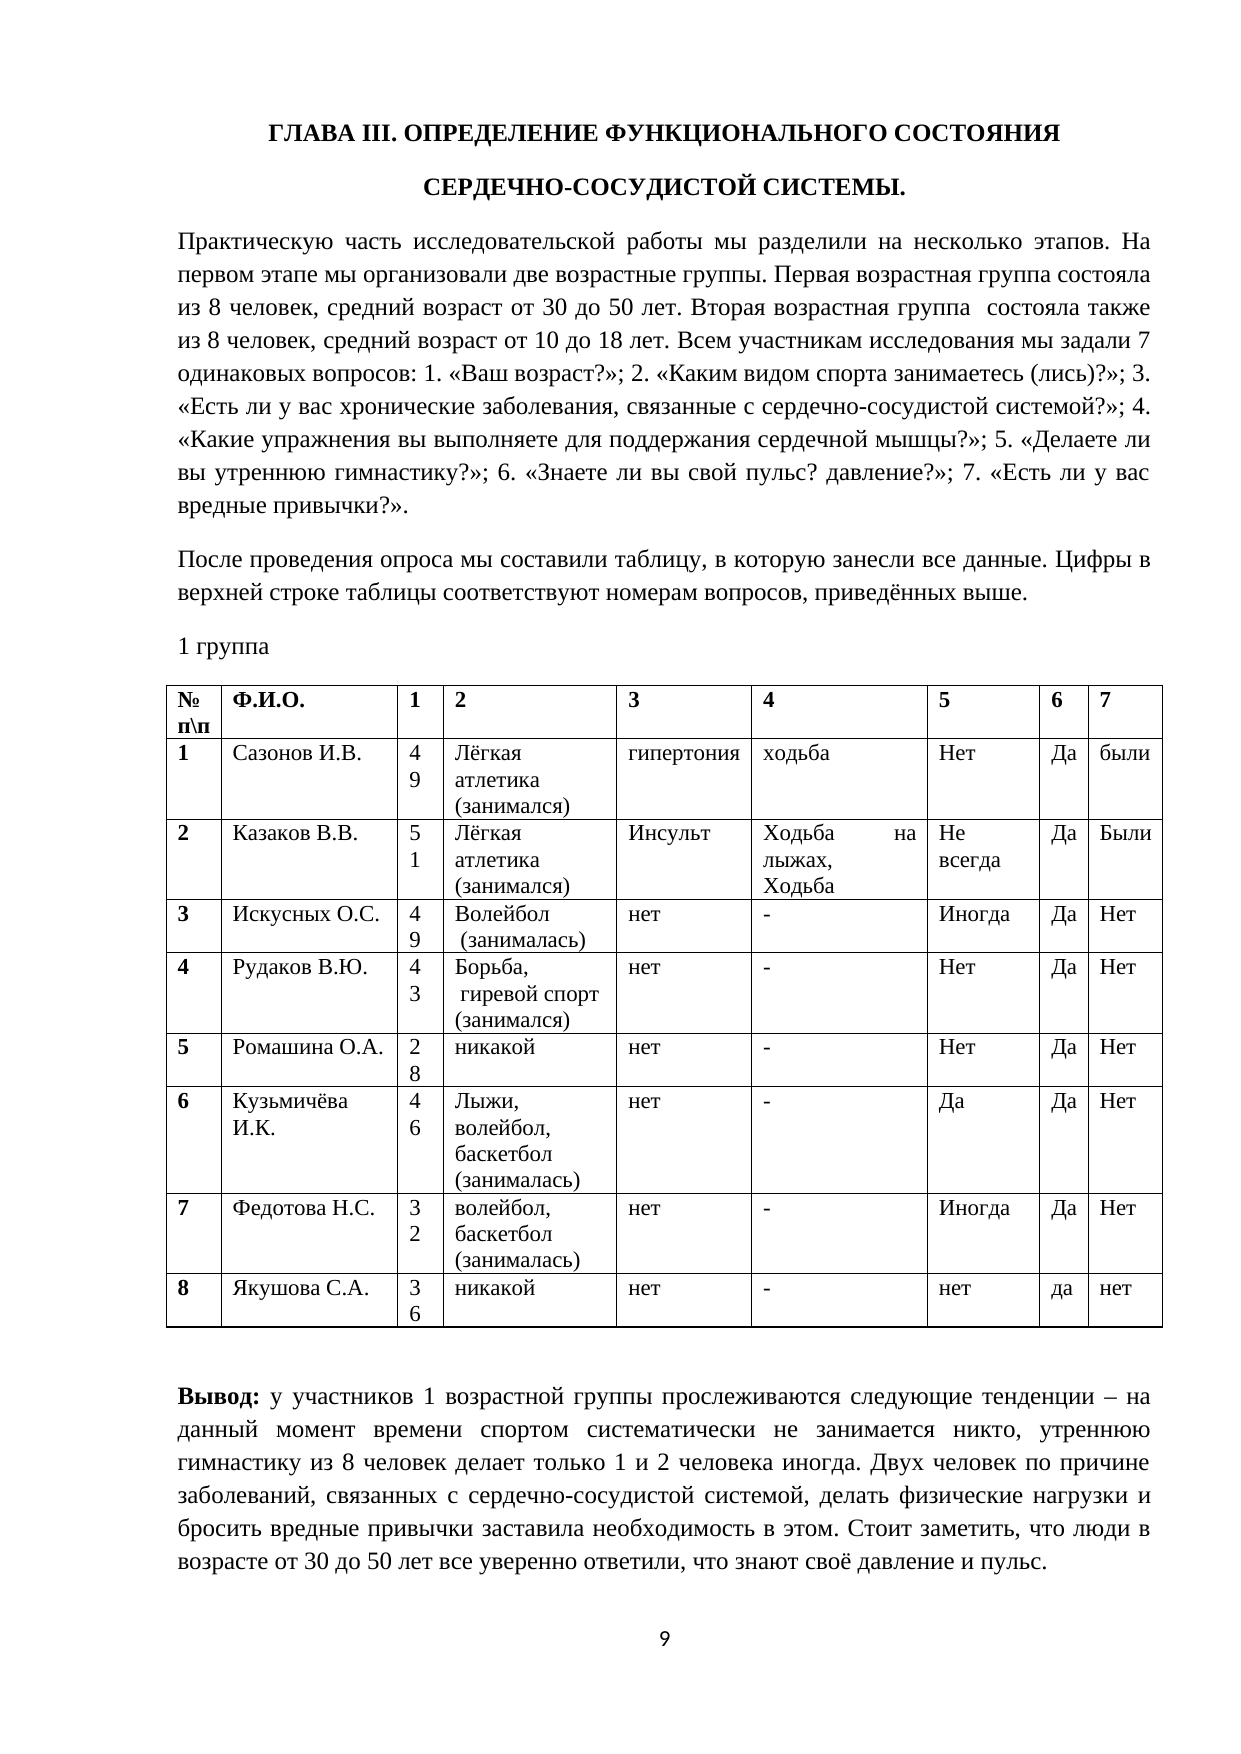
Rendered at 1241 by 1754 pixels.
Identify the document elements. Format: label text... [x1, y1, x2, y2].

table_cell - [752, 900, 927, 952]
table_cell Да [1040, 1087, 1088, 1193]
table_cell Да [1040, 953, 1088, 1032]
table_cell Волейбол (занималась) [444, 900, 616, 952]
table_cell 7 [167, 1194, 221, 1273]
table_cell Ходьба на лыжах, Ходьба [752, 820, 927, 898]
table_cell Да [1040, 739, 1088, 818]
table_cell Нет [1089, 900, 1162, 952]
table_cell 6 [167, 1087, 221, 1193]
table_cell - [752, 1194, 927, 1273]
text 1 группа [177, 631, 1152, 659]
table_header 7 [1089, 686, 1162, 738]
table_cell никакой [444, 1274, 616, 1326]
table_cell нет [617, 1087, 751, 1193]
table_cell Сазонов И.В. [222, 739, 397, 818]
table_cell Иногда [928, 1194, 1039, 1273]
table_cell 43 [398, 953, 443, 1032]
table_cell 49 [398, 900, 443, 952]
table_header 1 [398, 686, 443, 738]
table_cell Казаков В.В. [222, 820, 397, 898]
table_cell Инсульт [617, 820, 751, 898]
table_cell Нет [1089, 953, 1162, 1032]
table_cell 46 [398, 1087, 443, 1193]
table_cell нет [617, 900, 751, 952]
table_cell Рудаков В.Ю. [222, 953, 397, 1032]
table_cell Да [1040, 820, 1088, 898]
table_cell - [752, 1274, 927, 1326]
table_cell 1 [167, 739, 221, 818]
table_cell нет [1089, 1274, 1162, 1326]
table_cell 32 [398, 1194, 443, 1273]
table_header 5 [928, 686, 1039, 738]
table_cell 36 [398, 1274, 443, 1326]
table_cell 49 [398, 739, 443, 818]
table_cell Нет [928, 1034, 1039, 1086]
table_cell нет [617, 1034, 751, 1086]
table_cell 3 [167, 900, 221, 952]
table_cell 8 [167, 1274, 221, 1326]
table_cell гипертония [617, 739, 751, 818]
table_cell Якушова С.А. [222, 1274, 397, 1326]
table_header 4 [752, 686, 927, 738]
table_cell Нет [1089, 1194, 1162, 1273]
table_cell нет [928, 1274, 1039, 1326]
table_cell были [1089, 739, 1162, 818]
text После проведения опроса мы составили таблицу, в которую занесли все данные. Цифры в верхней строке таблицы соответствуют номерам вопросов, приведённых выше. [177, 544, 1152, 606]
text СЕРДЕЧНО-СОСУДИСТОЙ СИСТЕМЫ. [177, 172, 1152, 201]
table_cell Лёгкая атлетика (занимался) [444, 820, 616, 898]
table_cell 5 [167, 1034, 221, 1086]
table_cell - [752, 953, 927, 1032]
table_header 2 [444, 686, 616, 738]
table_cell Лыжи, волейбол, баскетбол (занималась) [444, 1087, 616, 1193]
table_cell нет [617, 1194, 751, 1273]
table_cell - [752, 1087, 927, 1193]
table_cell 2 [167, 820, 221, 898]
table_cell Нет [928, 739, 1039, 818]
table_header 3 [617, 686, 751, 738]
text Вывод: у участников 1 возрастной группы прослеживаются следующие тенденции – на данный момент времени спортом систематически не занимается никто, утреннюю гимнастику из 8 человек делает только 1 и 2 человека иногда. Двух человек по причине заболеваний, связанных с сердечно-сосудистой системой, делать физические нагрузки и бросить вредные привычки заставила необходимость в этом. Стоит заметить, что люди в возрасте от 30 до 50 лет все уверенно ответили, что знают своё давление и пульс. [177, 1381, 1152, 1575]
table_cell Нет [1089, 1087, 1162, 1193]
table_cell - [752, 1034, 927, 1086]
table_cell Не всегда [928, 820, 1039, 898]
table_cell Нет [928, 953, 1039, 1032]
table_cell Иногда [928, 900, 1039, 952]
table_cell да [1040, 1274, 1088, 1326]
table_cell Да [1040, 900, 1088, 952]
table_header 6 [1040, 686, 1088, 738]
table_cell Нет [1089, 1034, 1162, 1086]
table_cell Лёгкая атлетика (занимался) [444, 739, 616, 818]
table_cell Кузьмичёва И.К. [222, 1087, 397, 1193]
table_cell Федотова Н.С. [222, 1194, 397, 1273]
table_cell никакой [444, 1034, 616, 1086]
table_header Ф.И.О. [222, 686, 397, 738]
table_cell 28 [398, 1034, 443, 1086]
table_cell Да [1040, 1194, 1088, 1273]
table_cell Борьба, гиревой спорт (занимался) [444, 953, 616, 1032]
table_cell ходьба [752, 739, 927, 818]
table_header № п\п [167, 686, 221, 738]
table_cell Да [1040, 1034, 1088, 1086]
table_cell нет [617, 1274, 751, 1326]
text Практическую часть исследовательской работы мы разделили на несколько этапов. На первом этапе мы организовали две возрастные группы. Первая возрастная группа состояла из 8 человек, средний возраст от 30 до 50 лет. Вторая возрастная группа состояла также из 8 человек, средний возраст от 10 до 18 лет. Всем участникам исследования мы задали 7 одинаковых вопросов: 1. «Ваш возраст?»; 2. «Каким видом спорта занимаетесь (лись)?»; 3. «Есть ли у вас хронические заболевания, связанные с сердечно-сосудистой системой?»; 4. «Какие упражнения вы выполняете для поддержания сердечной мышцы?»; 5. «Делаете ли вы утреннюю гимнастику?»; 6. «Знаете ли вы свой пульс? давление?»; 7. «Есть ли у вас вредные привычки?». [177, 226, 1152, 519]
text ГЛАВА III. ОПРЕДЕЛЕНИЕ ФУНКЦИОНАЛЬНОГО СОСТОЯНИЯ [177, 118, 1152, 147]
table_cell 4 [167, 953, 221, 1032]
table_cell Ромашина О.А. [222, 1034, 397, 1086]
table_cell Искусных О.С. [222, 900, 397, 952]
table_cell 51 [398, 820, 443, 898]
table_cell волейбол, баскетбол (занималась) [444, 1194, 616, 1273]
table_cell нет [617, 953, 751, 1032]
table_cell Были [1089, 820, 1162, 898]
table_cell Да [928, 1087, 1039, 1193]
